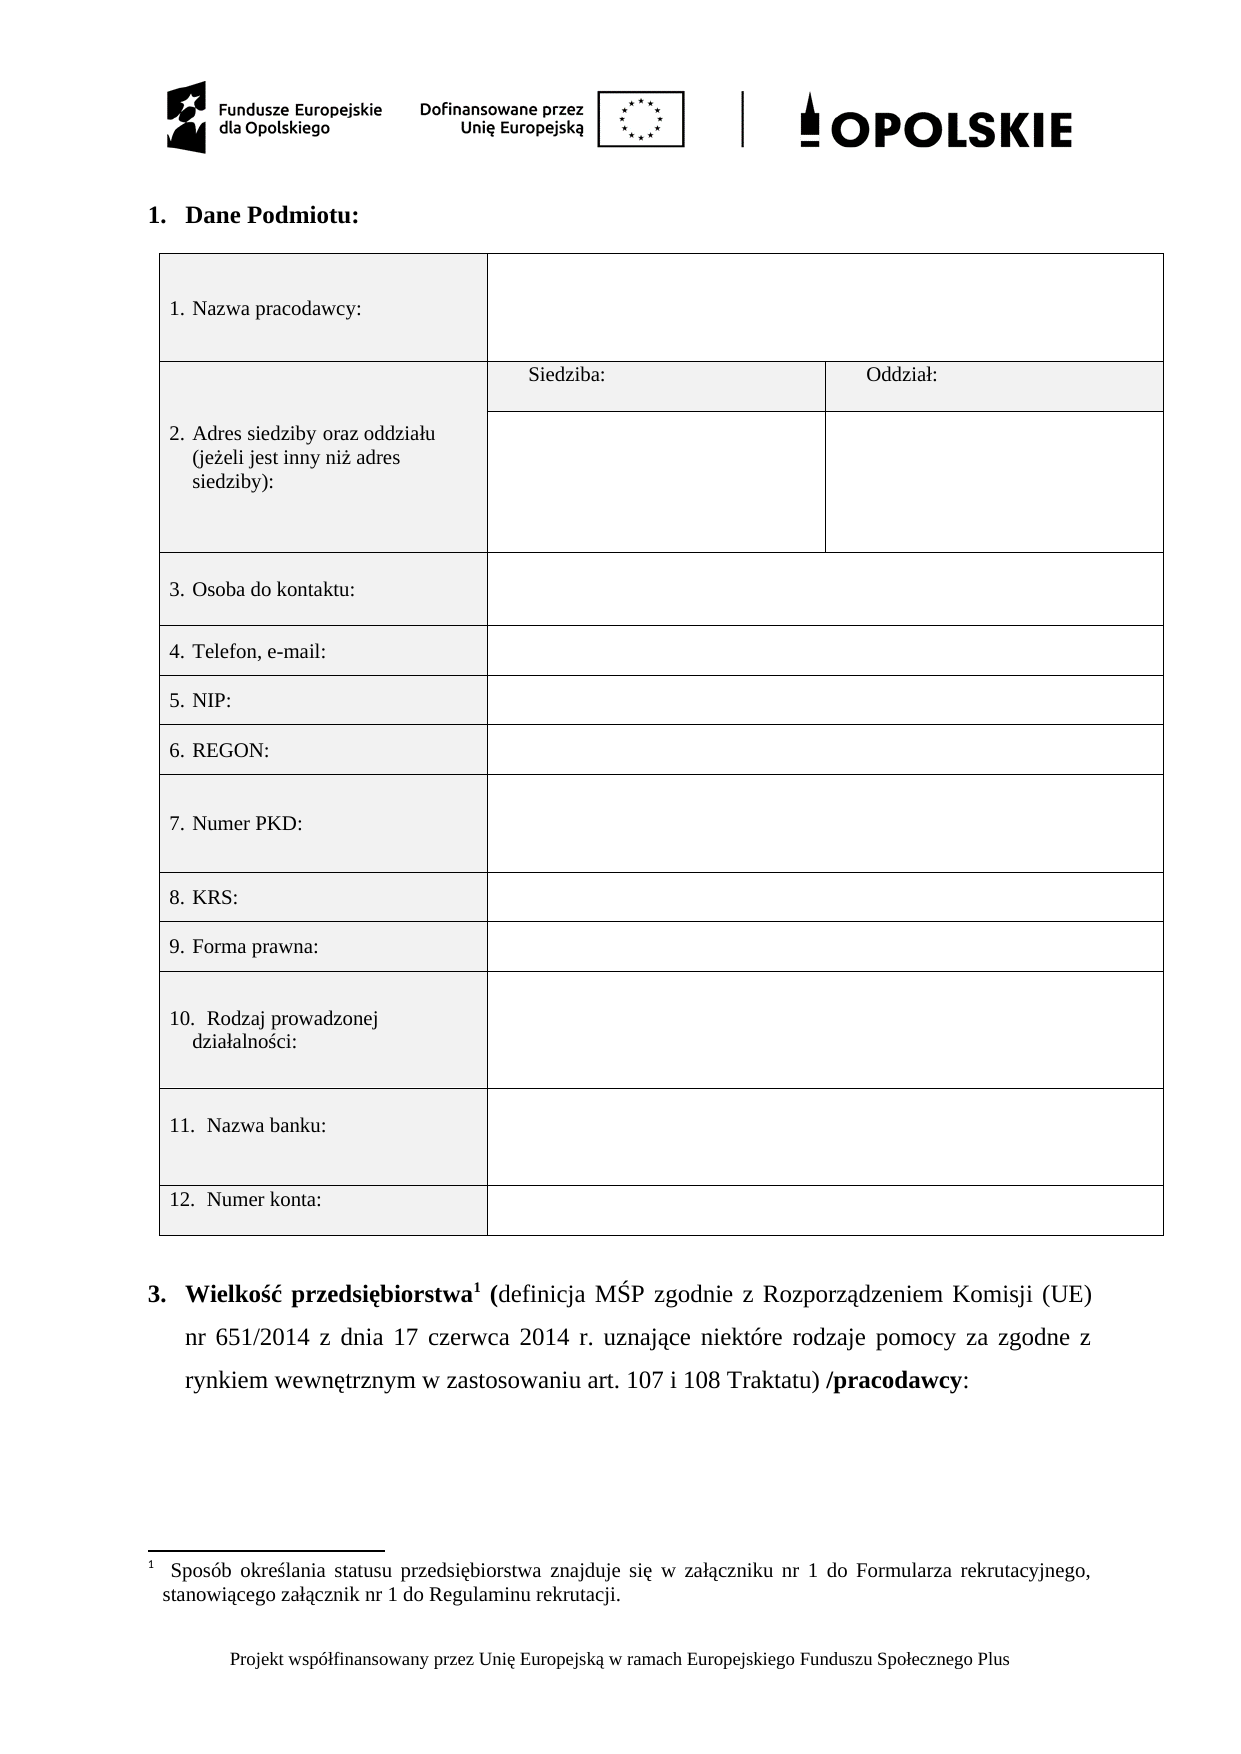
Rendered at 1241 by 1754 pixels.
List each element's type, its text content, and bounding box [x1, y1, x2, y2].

list Dane Podmiotu: [148, 200, 1093, 229]
table_cell Adres siedziby oraz oddziału (jeżeli jest inny niż adres siedziby): [160, 362, 487, 552]
table_cell [488, 1186, 1163, 1235]
table_cell [488, 922, 1163, 971]
picture [148, 59, 1093, 177]
table_header Nazwa pracodawcy: [160, 254, 487, 361]
table_cell Oddział: [826, 362, 1163, 411]
table_cell Rodzaj prowadzonej działalności: [160, 972, 487, 1087]
table_cell [488, 1089, 1163, 1185]
table_cell [488, 553, 1163, 625]
table_cell [488, 873, 1163, 921]
table_cell [488, 775, 1163, 872]
table_cell Numer PKD: [160, 775, 487, 872]
table_cell [826, 412, 1163, 552]
table_cell KRS: [160, 873, 487, 921]
table_cell [488, 725, 1163, 774]
table_cell REGON: [160, 725, 487, 774]
table_cell [488, 626, 1163, 675]
table_header [488, 254, 1163, 361]
table_cell [488, 412, 825, 552]
table_cell Numer konta: [160, 1186, 487, 1235]
table_cell [488, 676, 1163, 724]
table_cell Telefon, e-mail: [160, 626, 487, 675]
table_cell NIP: [160, 676, 487, 724]
table_cell Siedziba: [488, 362, 825, 411]
table_cell Forma prawna: [160, 922, 487, 971]
table_cell Osoba do kontaktu: [160, 553, 487, 625]
table_cell Nazwa banku: [160, 1089, 487, 1185]
list Wielkość przedsiębiorstwa (definicja MŚP zgodnie z Rozporządzeniem Komisji (UE) nr 651/2014 z dnia 17 czerwca 2014 r. uznające niektóre rodzaje pomocy za zgodne z rynkiem wewnętrznym w zastosowaniu art. 107 i 108 Traktatu) /pracodawcy: [148, 1279, 1093, 1394]
table_cell [488, 972, 1163, 1087]
